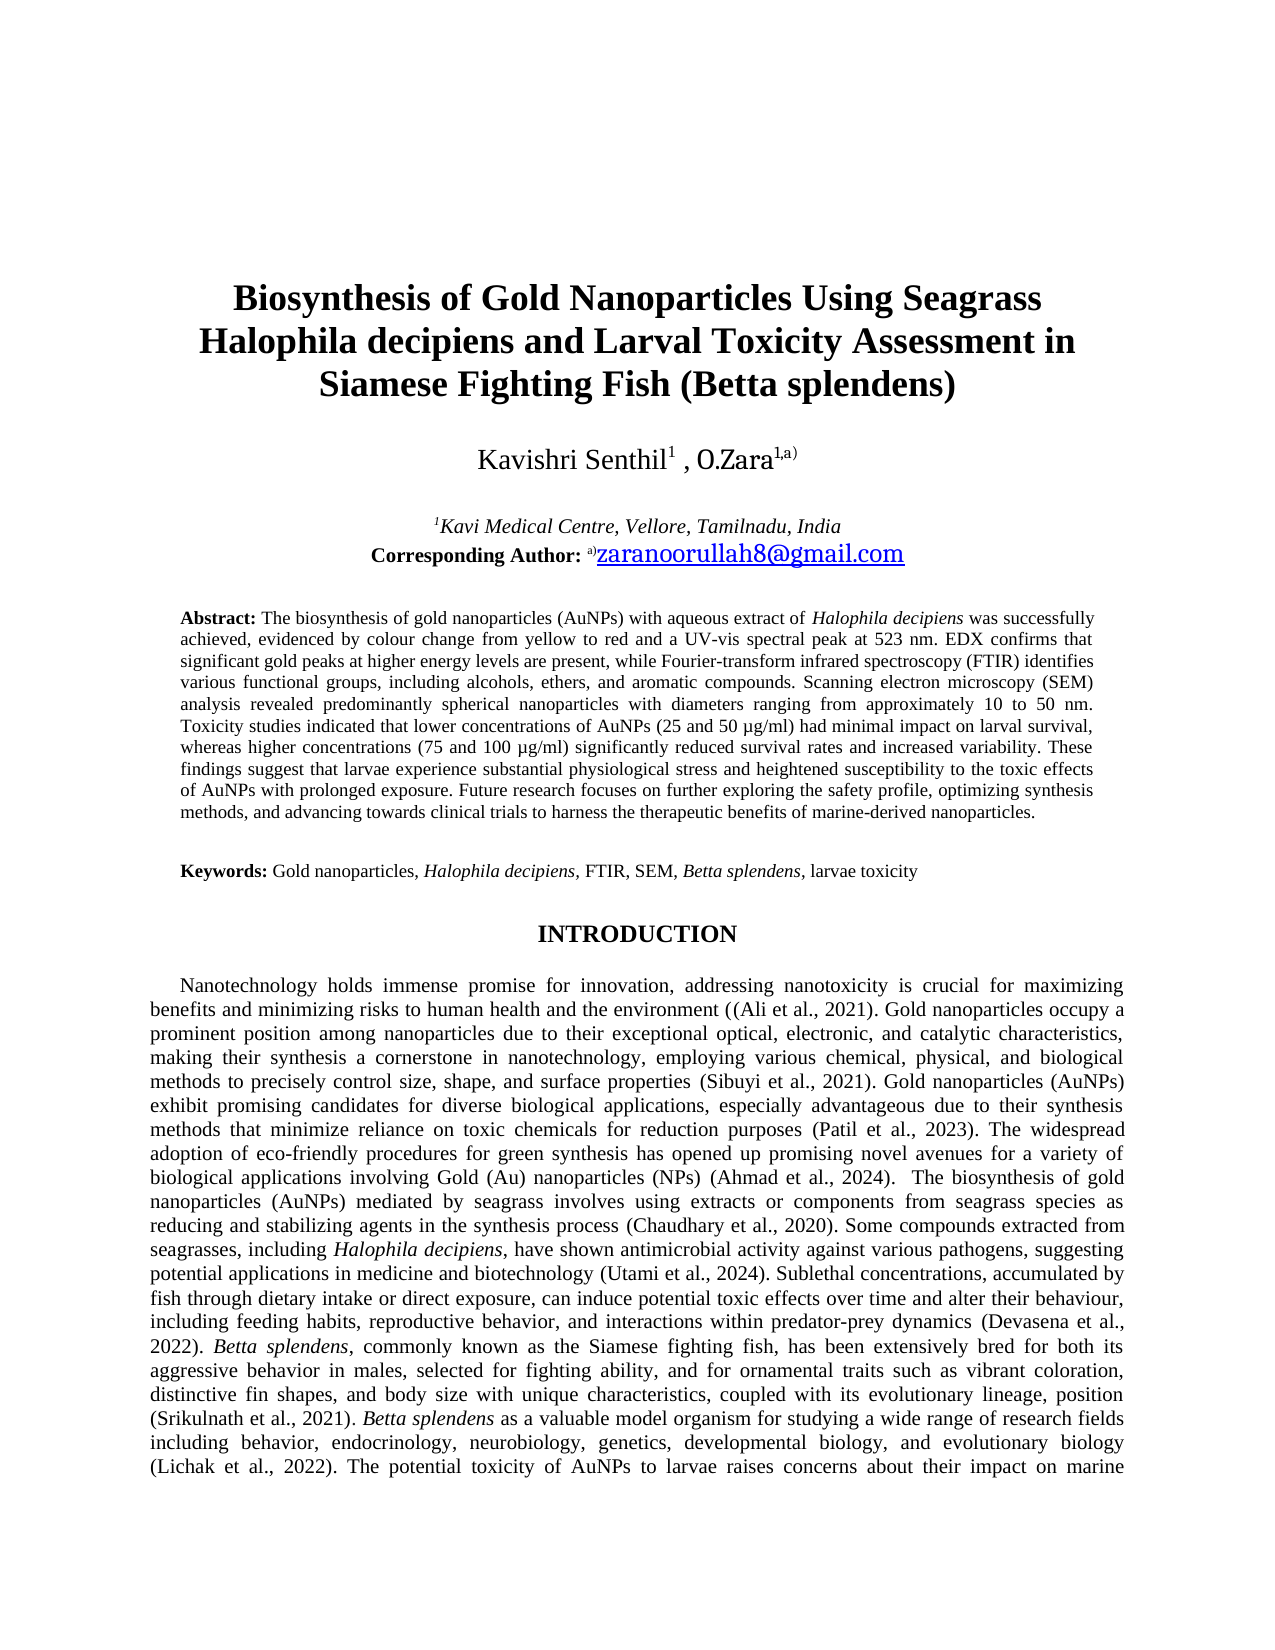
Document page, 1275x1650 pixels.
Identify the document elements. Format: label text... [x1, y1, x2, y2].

text Keywords: Gold nanoparticles, Halophila decipiens, FTIR, SEM, Betta splendens, larvae toxicity [180, 860, 1095, 881]
subtitle Introduction [150, 919, 1125, 948]
text 1Kavi Medical Centre, Vellore, Tamilnadu, India [150, 514, 1125, 538]
title Biosynthesis of Gold Nanoparticles Using Seagrass Halophila decipiens and Larval Toxicity Assessment in Siamese Fighting Fish (Betta splendens) [150, 275, 1125, 404]
text Abstract: The biosynthesis of gold nanoparticles (AuNPs) with aqueous extract of Halophila decipiens was successfully achieved, evidenced by colour change from yellow to red and a UV-vis spectral peak at 523 nm. EDX confirms that significant gold peaks at higher energy levels are present, while Fourier-transform infrared spectroscopy (FTIR) identifies various functional groups, including alcohols, ethers, and aromatic compounds. Scanning electron microscopy (SEM) analysis revealed predominantly spherical nanoparticles with diameters ranging from approximately 10 to 50 nm. Toxicity studies indicated that lower concentrations of AuNPs (25 and 50 µg/ml) had minimal impact on larval survival, whereas higher concentrations (75 and 100 µg/ml) significantly reduced survival rates and increased variability. These findings suggest that larvae experience substantial physiological stress and heightened susceptibility to the toxic effects of AuNPs with prolonged exposure. Future research focuses on further exploring the safety profile, optimizing synthesis methods, and advancing towards clinical trials to harness the therapeutic benefits of marine-derived nanoparticles. [180, 607, 1095, 822]
text Kavishri Senthil1 , O.Zara1,a) [150, 442, 1125, 476]
text Corresponding Author: a)zaranoorullah8@gmail.com [150, 538, 1125, 569]
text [150, 973, 1125, 1478]
